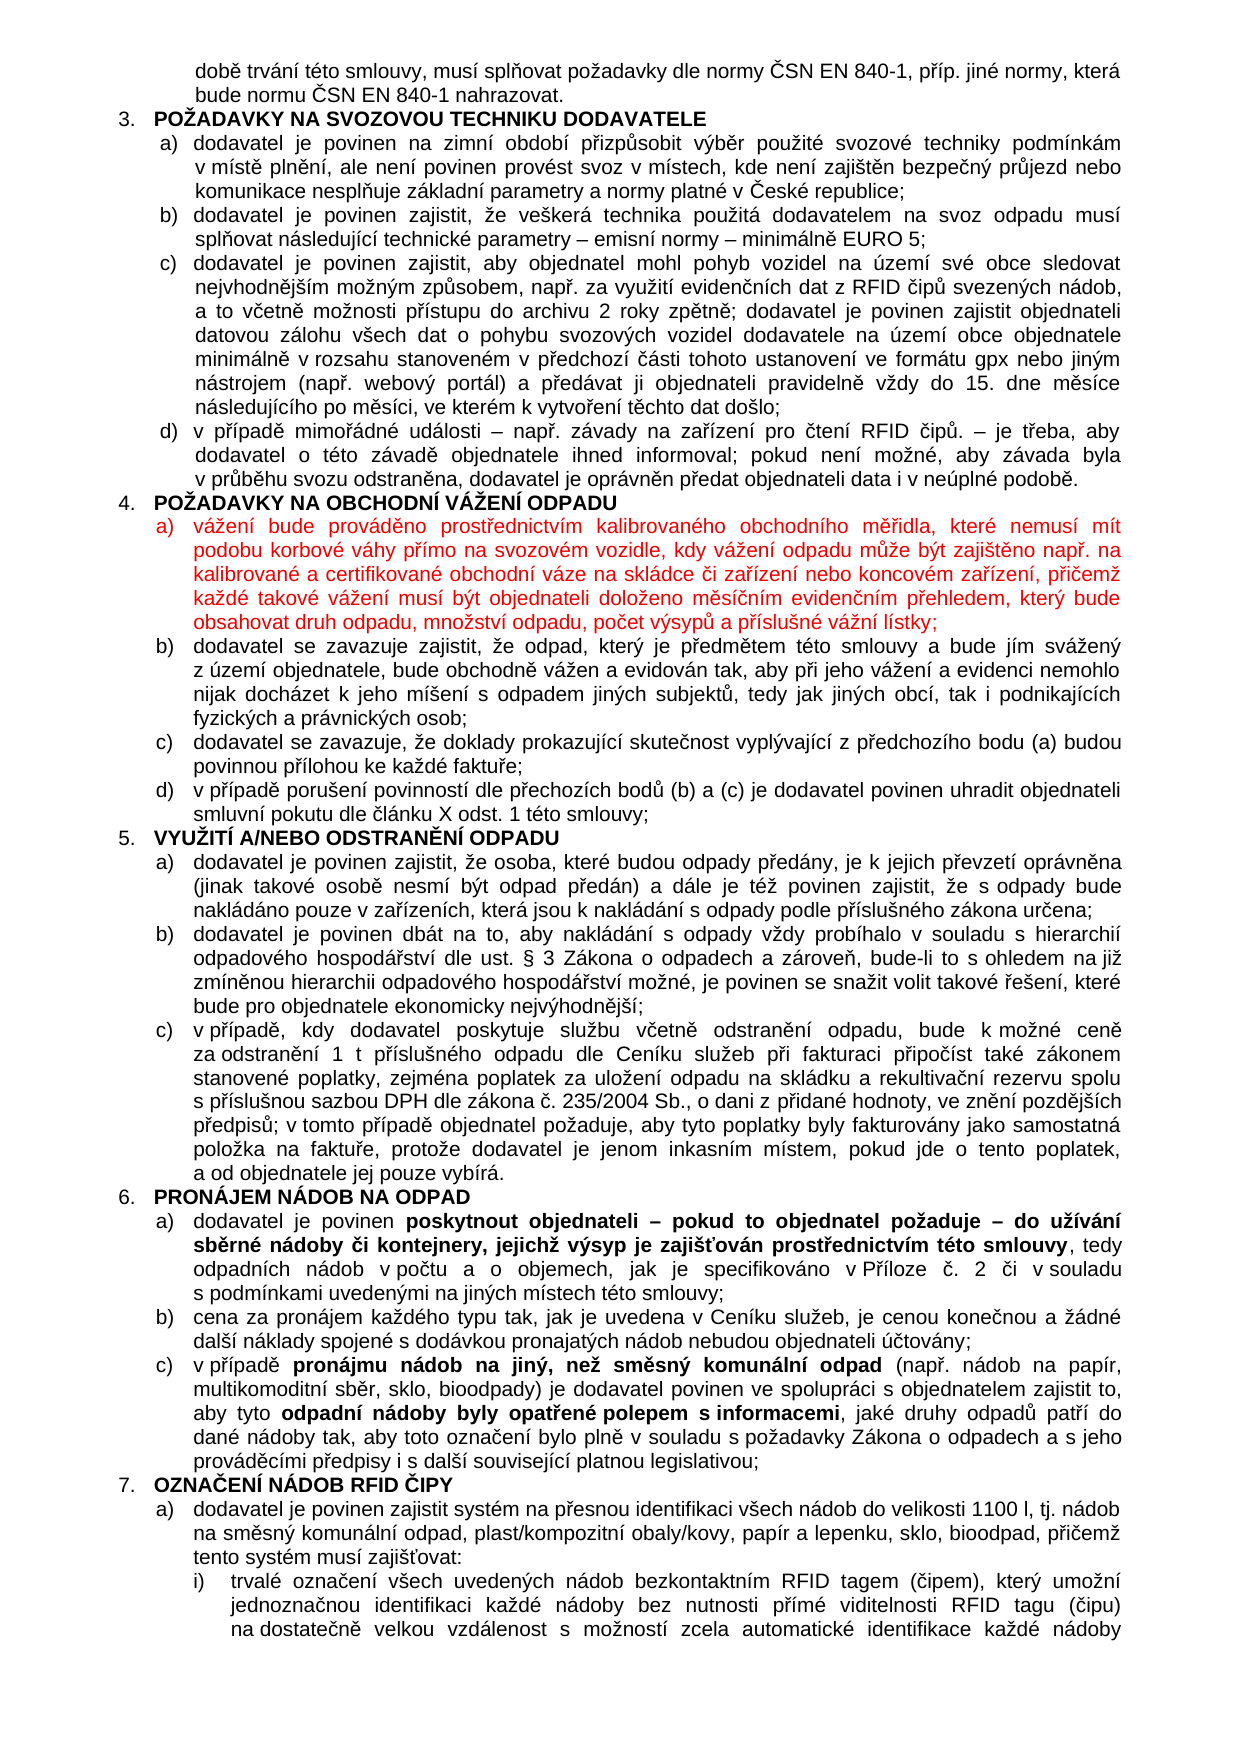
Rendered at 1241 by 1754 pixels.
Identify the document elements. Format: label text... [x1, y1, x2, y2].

list v případě mimořádné události – např. závady na zařízení pro čtení RFID čipů. – je třeba, aby dodavatel o této závadě objednatele ihned informoval; pokud není možné, aby závada byla v průběhu svozu odstraněna, dodavatel je oprávněn předat objednateli data i v neúplné podobě. [159, 418, 1122, 490]
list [153, 59, 1122, 107]
list v případě, kdy dodavatel poskytuje službu včetně odstranění odpadu, bude k možné ceně za odstranění 1 t příslušného odpadu dle Ceníku služeb při fakturaci připočíst také zákonem stanovené poplatky, zejména poplatek za uložení odpadu na skládku a rekultivační rezervu spolu s příslušnou sazbou DPH dle zákona č. 235/2004 Sb., o dani z přidané hodnoty, ve znění pozdějších předpisů; v tomto případě objednatel požaduje, aby tyto poplatky byly fakturovány jako samostatná položka na faktuře, protože dodavatel je jenom inkasním místem, pokud jde o tento poplatek, a od objednatele jej pouze vybírá. [156, 1017, 1122, 1185]
list dodavatel se zavazuje zajistit, že odpad, který je předmětem této smlouvy a bude jím svážený z území objednatele, bude obchodně vážen a evidován tak, aby při jeho vážení a evidenci nemohlo nijak docházet k jeho míšení s odpadem jiných subjektů, tedy jak jiných obcí, tak i podnikajících fyzických a právnických osob; [156, 634, 1122, 730]
list dodavatel je povinen zajistit systém na přesnou identifikaci všech nádob do velikosti 1100 l, tj. nádob na směsný komunální odpad, plast/kompozitní obaly/kovy, papír a lepenku, sklo, bioodpad, přičemž tento systém musí zajišťovat: [156, 1497, 1122, 1568]
list dodavatel je povinen poskytnout objednateli – pokud to objednatel požaduje – do užívání sběrné nádoby či kontejnery, jejichž výsyp je zajišťován prostřednictvím této smlouvy, tedy odpadních nádob v počtu a o objemech, jak je specifikováno v Příloze č. 2 či v souladu s podmínkami uvedenými na jiných místech této smlouvy; [156, 1209, 1122, 1305]
list POŽADAVKY NA SVOZOVOU TECHNIKU DODAVATELE [118, 107, 1122, 131]
list dodavatel je povinen dbát na to, aby nakládání s odpady vždy probíhalo v souladu s hierarchií odpadového hospodářství dle ust. § 3 Zákona o odpadech a zároveň, bude-li to s ohledem na již zmíněnou hierarchii odpadového hospodářství možné, je povinen se snažit volit takové řešení, které bude pro objednatele ekonomicky nejvýhodnější; [156, 922, 1122, 1017]
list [193, 1568, 1122, 1640]
list OZNAČENÍ NÁDOB RFID ČIPY [118, 1473, 1122, 1497]
list VYUŽITÍ A/NEBO ODSTRANĚNÍ ODPADU [118, 826, 1122, 850]
list dodavatel se zavazuje, že doklady prokazující skutečnost vyplývající z předchozího bodu (a) budou povinnou přílohou ke každé faktuře; [156, 730, 1122, 778]
list vážení bude prováděno prostřednictvím kalibrovaného obchodního měřidla, které nemusí mít podobu korbové váhy přímo na svozovém vozidle, kdy vážení odpadu může být zajištěno např. na kalibrované a certifikované obchodní váze na skládce či zařízení nebo koncovém zařízení, přičemž každé takové vážení musí být objednateli doloženo měsíčním evidenčním přehledem, který bude obsahovat druh odpadu, množství odpadu, počet výsypů a příslušné vážní lístky; [156, 514, 1122, 634]
list dodavatel je povinen zajistit, aby objednatel mohl pohyb vozidel na území své obce sledovat nejvhodnějším možným způsobem, např. za využití evidenčních dat z RFID čipů svezených nádob, a to včetně možnosti přístupu do archivu 2 roky zpětně; dodavatel je povinen zajistit objednateli datovou zálohu všech dat o pohybu svozových vozidel dodavatele na území obce objednatele minimálně v rozsahu stanoveném v předchozí části tohoto ustanovení ve formátu gpx nebo jiným nástrojem (např. webový portál) a předávat ji objednateli pravidelně vždy do 15. dne měsíce následujícího po měsíci, ve kterém k vytvoření těchto dat došlo; [159, 251, 1122, 418]
list v případě pronájmu nádob na jiný, než směsný komunální odpad (např. nádob na papír, multikomoditní sběr, sklo, bioodpady) je dodavatel povinen ve spolupráci s objednatelem zajistit to, aby tyto odpadní nádoby byly opatřené polepem s informacemi, jaké druhy odpadů patří do dané nádoby tak, aby toto označení bylo plně v souladu s požadavky Zákona o odpadech a s jeho prováděcími předpisy i s další související platnou legislativou; [156, 1353, 1122, 1473]
list cena za pronájem každého typu tak, jak je uvedena v Ceníku služeb, je cenou konečnou a žádné další náklady spojené s dodávkou pronajatých nádob nebudou objednateli účtovány; [156, 1305, 1122, 1353]
list dodavatel je povinen zajistit, že osoba, které budou odpady předány, je k jejich převzetí oprávněna (jinak takové osobě nesmí být odpad předán) a dále je též povinen zajistit, že s odpady bude nakládáno pouze v zařízeních, která jsou k nakládání s odpady podle příslušného zákona určena; [156, 850, 1122, 922]
list dodavatel je povinen zajistit, že veškerá technika použitá dodavatelem na svoz odpadu musí splňovat následující technické parametry – emisní normy – minimálně EURO 5; [159, 203, 1122, 251]
list PRONÁJEM NÁDOB NA ODPAD [118, 1185, 1122, 1209]
list POŽADAVKY NA OBCHODNÍ VÁŽENÍ ODPADU [118, 490, 1122, 514]
list dodavatel je povinen na zimní období přizpůsobit výběr použité svozové techniky podmínkám v místě plnění, ale není povinen provést svoz v místech, kde není zajištěn bezpečný průjezd nebo komunikace nesplňuje základní parametry a normy platné v České republice; [159, 131, 1122, 203]
list v případě porušení povinností dle přechozích bodů (b) a (c) je dodavatel povinen uhradit objednateli smluvní pokutu dle článku X odst. 1 této smlouvy; [156, 778, 1122, 826]
